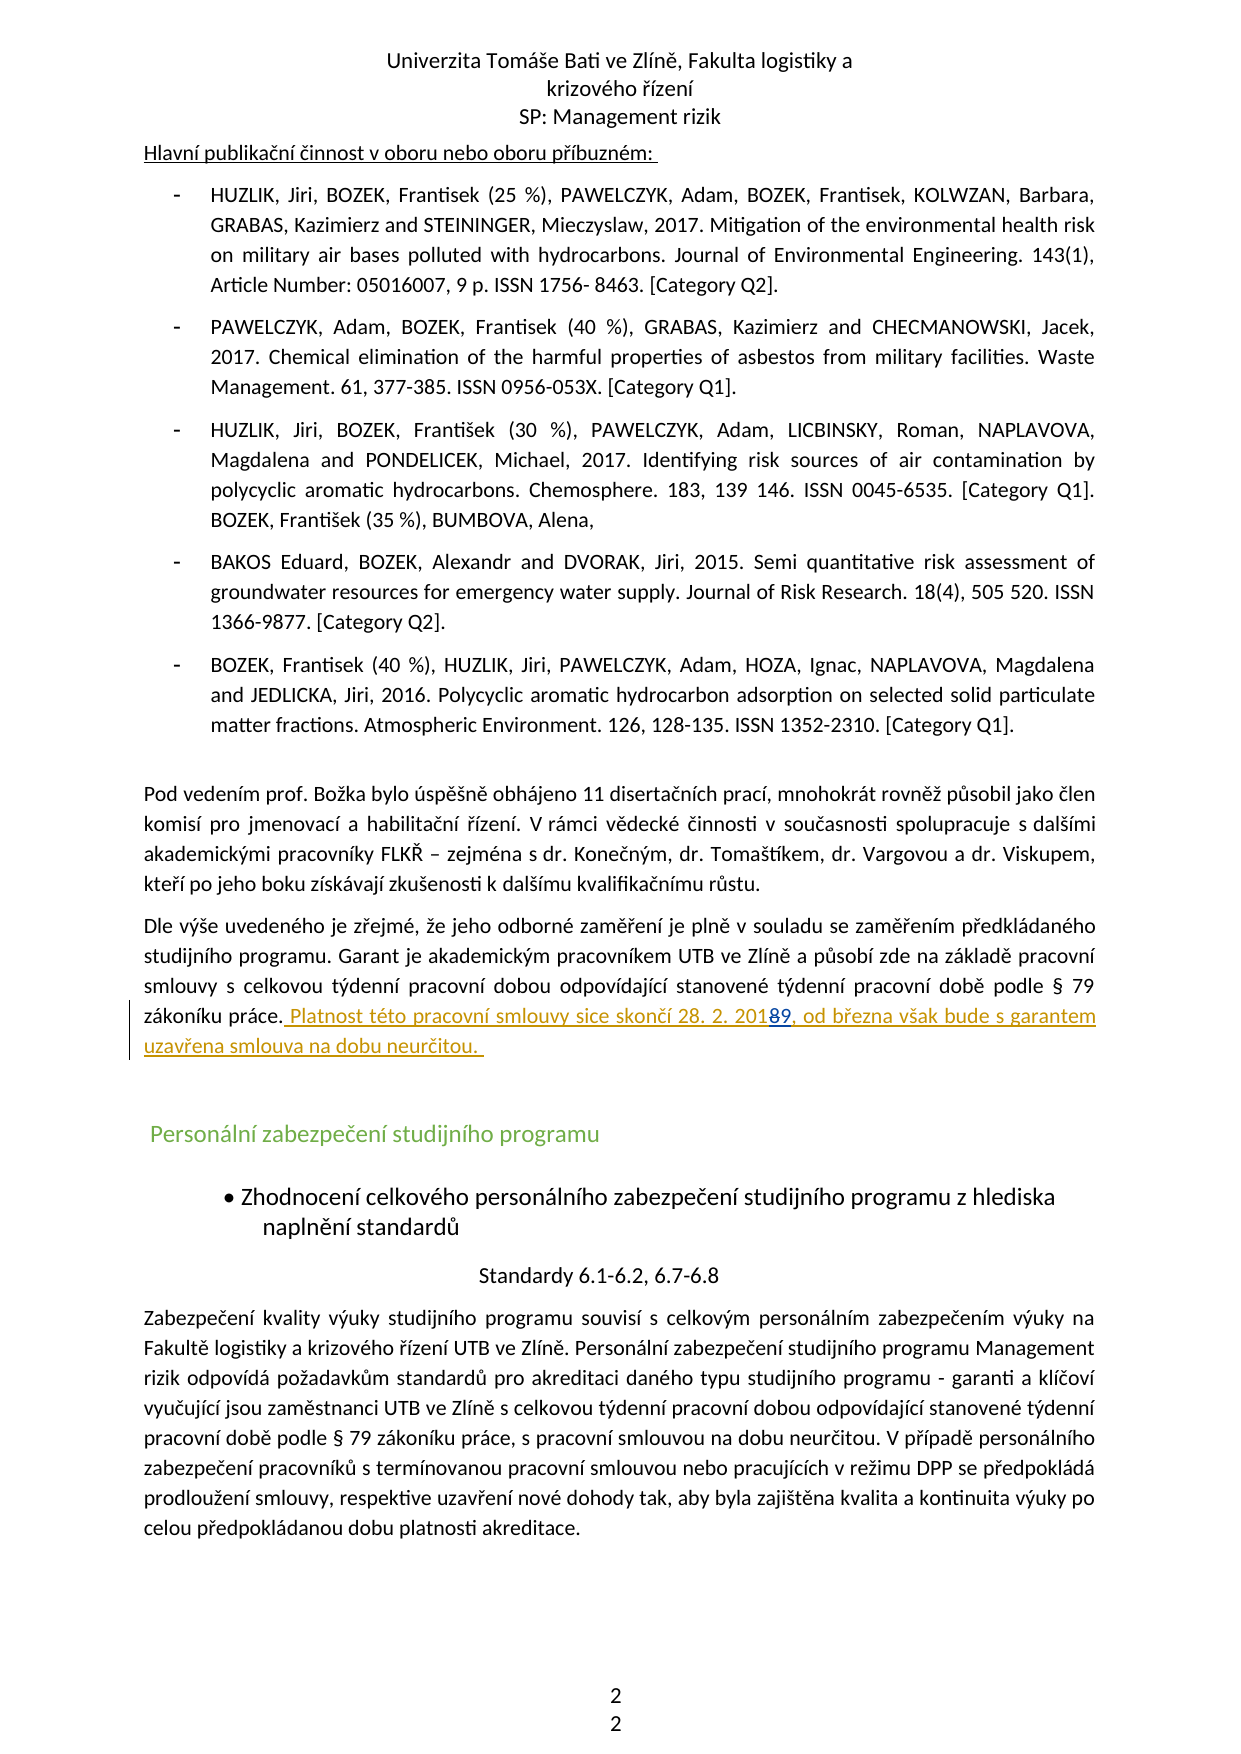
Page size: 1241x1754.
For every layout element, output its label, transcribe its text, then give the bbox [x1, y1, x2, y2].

text Personální zabezpečení studijního programu [150, 1122, 1096, 1147]
list HUZLIK, Jiri, BOZEK, Frantisek (25 %), PAWELCZYK, Adam, BOZEK, Frantisek, KOLWZAN, Barbara, GRABAS, Kazimierz and STEININGER, Mieczyslaw, 2017. Mitigation of the environmental health risk on military air bases polluted with hydrocarbons. Journal of Environmental Engineering. 143(1), Article Number: 05016007, 9 p. ISSN 1756- 8463. [Category Q2]. [173, 178, 1096, 298]
list PAWELCZYK, Adam, BOZEK, Frantisek (40 %), GRABAS, Kazimierz and CHECMANOWSKI, Jacek, 2017. Chemical elimination of the harmful properties of asbestos from military facilities. Waste Management. 61, 377-385. ISSN 0956-053X. [Category Q1]. [173, 311, 1096, 401]
text Zabezpečení kvality výuky studijního programu souvisí s celkovým personálním zabezpečením výuky na Fakultě logistiky a krizového řízení UTB ve Zlíně. Personální zabezpečení studijního programu Management rizik odpovídá požadavkům standardů pro akreditaci daného typu studijního programu - garanti a klíčoví vyučující jsou zaměstnanci UTB ve Zlíně s celkovou týdenní pracovní dobou odpovídající stanovené týdenní pracovní době podle § 79 zákoníku práce, s pracovní smlouvou na dobu neurčitou. V případě personálního zabezpečení pracovníků s termínovanou pracovní smlouvou nebo pracujících v režimu DPP se předpokládá prodloužení smlouvy, respektive uzavření nové dohody tak, aby byla zajištěna kvalita a kontinuita výuky po celou předpokládanou dobu platnosti akreditace. [143, 1302, 1096, 1542]
list HUZLIK, Jiri, BOZEK, František (30 %), PAWELCZYK, Adam, LICBINSKY, Roman, NAPLAVOVA, Magdalena and PONDELICEK, Michael, 2017. Identifying risk sources of air contamination by polycyclic aromatic hydrocarbons. Chemosphere. 183, 139 146. ISSN 0045-6535. [Category Q1]. BOZEK, František (35 %), BUMBOVA, Alena, [173, 413, 1096, 533]
text • Zhodnocení celkového personálního zabezpečení studijního programu z hlediska naplnění standardů [223, 1181, 1096, 1241]
list BOZEK, Frantisek (40 %), HUZLIK, Jiri, PAWELCZYK, Adam, HOZA, Ignac, NAPLAVOVA, Magdalena and JEDLICKA, Jiri, 2016. Polycyclic aromatic hydrocarbon adsorption on selected solid particulate matter fractions. Atmospheric Environment. 126, 128-135. ISSN 1352-2310. [Category Q1]. [173, 648, 1096, 738]
text Dle výše uvedeného je zřejmé, že jeho odborné zaměření je plně v souladu se zaměřením předkládaného studijního programu. Garant je akademickým pracovníkem UTB ve Zlíně a působí zde na základě pracovní smlouvy s celkovou týdenní pracovní dobou odpovídající stanovené týdenní pracovní době podle § 79 zákoníku práce. [143, 910, 1096, 1060]
text Standardy 6.1-6.2, 6.7-6.8 [479, 1259, 1096, 1289]
list BAKOS Eduard, BOZEK, Alexandr and DVORAK, Jiri, 2015. Semi quantitative risk assessment of groundwater resources for emergency water supply. Journal of Risk Research. 18(4), 505 520. ISSN 1366-9877. [Category Q2]. [173, 546, 1096, 636]
text Hlavní publikační činnost v oboru nebo oboru příbuzném: [143, 139, 1096, 166]
text Pod vedením prof. Božka bylo úspěšně obhájeno 11 disertačních prací, mnohokrát rovněž působil jako člen komisí pro jmenovací a habilitační řízení. V rámci vědecké činnosti v současnosti spolupracuje s dalšími akademickými pracovníky FLKŘ – zejména s dr. Konečným, dr. Tomaštíkem, dr. Vargovou a dr. Viskupem, kteří po jeho boku získávají zkušenosti k dalšímu kvalifikačnímu růstu. [143, 777, 1096, 897]
